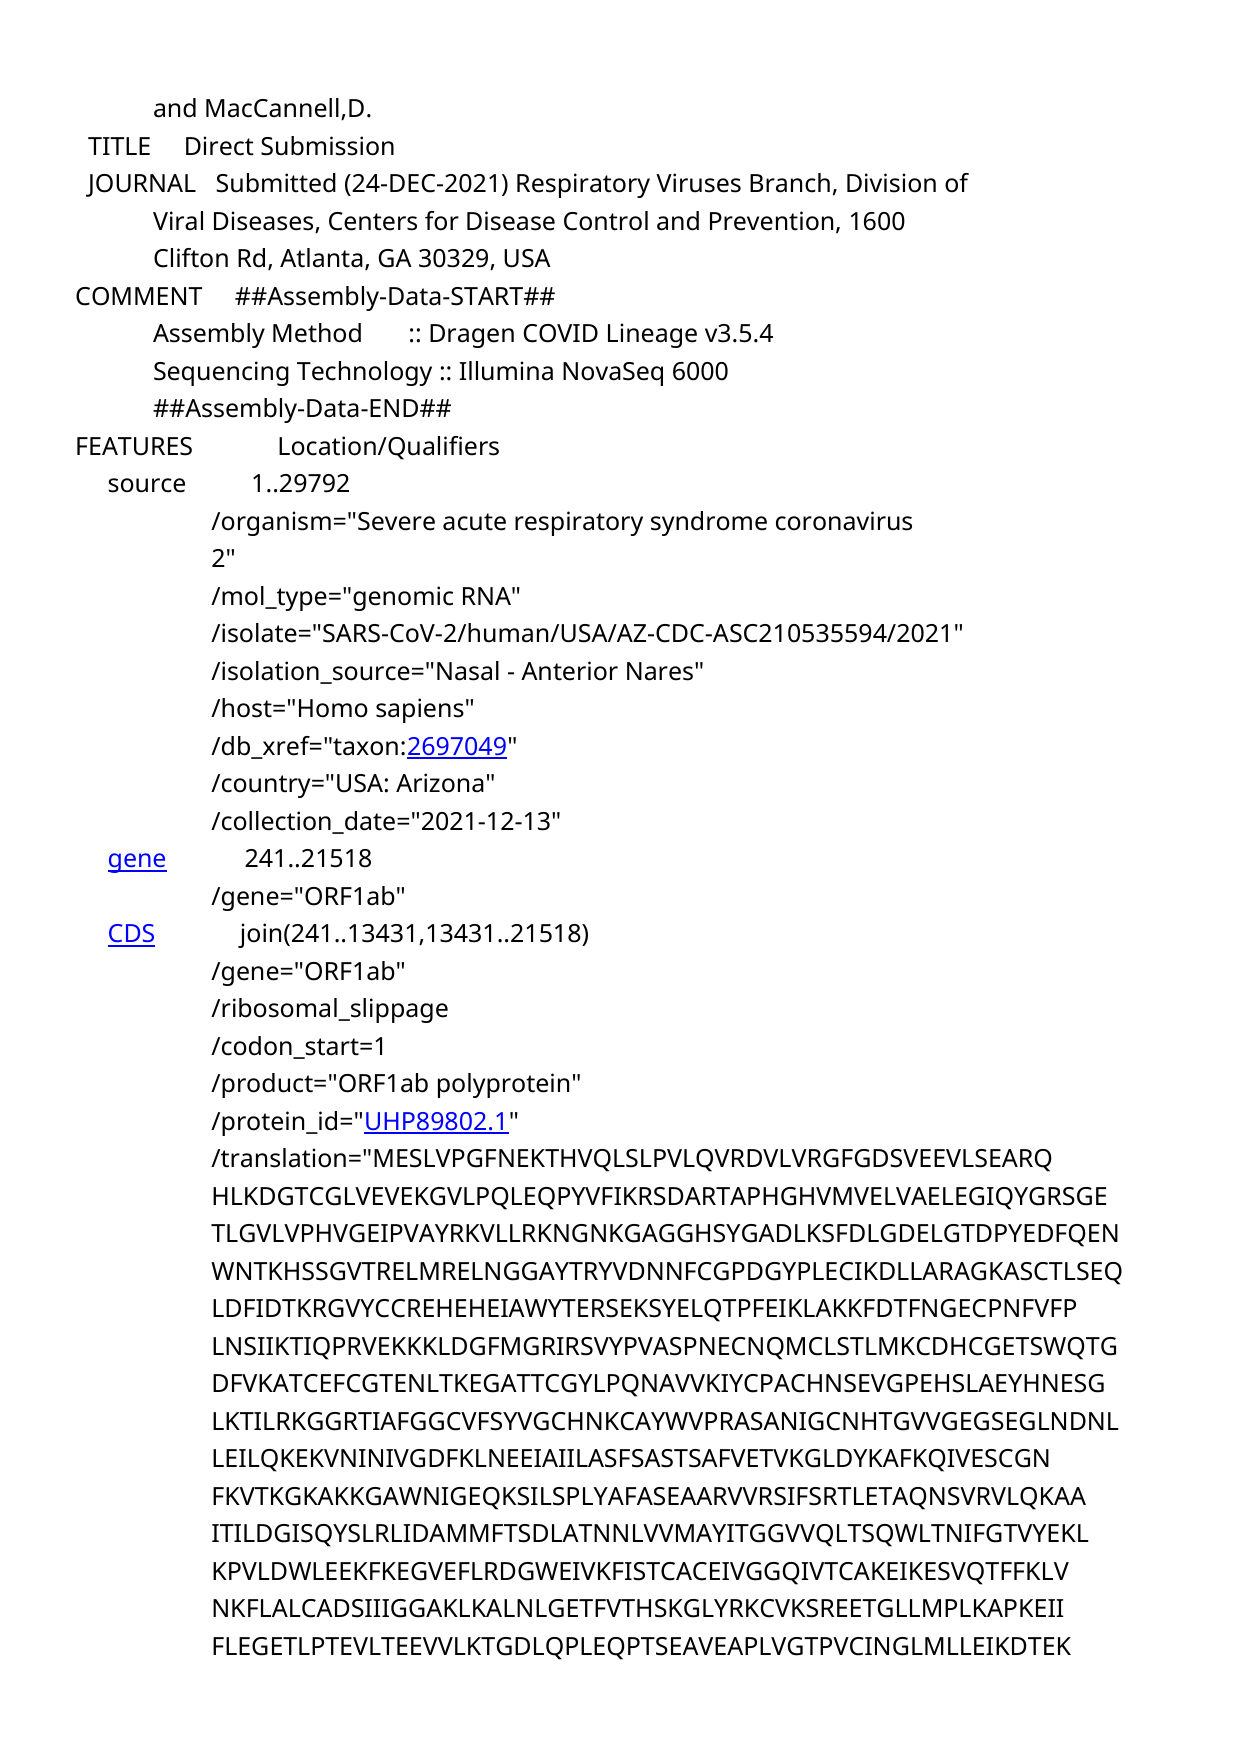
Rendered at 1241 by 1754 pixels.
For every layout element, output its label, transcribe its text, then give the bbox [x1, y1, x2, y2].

text /codon_start=1 [75, 1027, 1165, 1064]
text source 1..29792 [75, 464, 1165, 502]
text TITLE Direct Submission [75, 127, 1165, 164]
text LKTILRKGGRTIAFGGCVFSYVGCHNKCAYWVPRASANIGCNHTGVVGEGSEGLNDNL [75, 1402, 1165, 1439]
text /protein_id="UHP89802.1" [75, 1102, 1165, 1139]
text JOURNAL Submitted (24-DEC-2021) Respiratory Viruses Branch, Division of [75, 164, 1165, 202]
text WNTKHSSGVTRELMRELNGGAYTRYVDNNFCGPDGYPLECIKDLLARAGKASCTLSEQ [75, 1252, 1165, 1289]
text HLKDGTCGLVEVEKGVLPQLEQPYVFIKRSDARTAPHGHVMVELVAELEGIQYGRSGE [75, 1177, 1165, 1214]
text NKFLALCADSIIIGGAKLKALNLGETFVTHSKGLYRKCVKSREETGLLMPLKAPKEII [75, 1589, 1165, 1627]
text FLEGETLPTEVLTEEVVLKTGDLQPLEQPTSEAVEAPLVGTPVCINGLMLLEIKDTEK [75, 1627, 1165, 1664]
text /mol_type="genomic RNA" [75, 577, 1165, 614]
text FKVTKGKAKKGAWNIGEQKSILSPLYAFASEAARVVRSIFSRTLETAQNSVRVLQKAA [75, 1477, 1165, 1514]
text DFVKATCEFCGTENLTKEGATTCGYLPQNAVVKIYCPACHNSEVGPEHSLAEYHNESG [75, 1364, 1165, 1402]
text Assembly Method :: Dragen COVID Lineage v3.5.4 [75, 314, 1165, 352]
text LDFIDTKRGVYCCREHEHEIAWYTERSEKSYELQTPFEIKLAKKFDTFNGECPNFVFP [75, 1289, 1165, 1327]
text 2" [75, 539, 1165, 577]
text ITILDGISQYSLRLIDAMMFTSDLATNNLVVMAYITGGVVQLTSQWLTNIFGTVYEKL [75, 1514, 1165, 1552]
text /db_xref="taxon:2697049" [75, 727, 1165, 764]
text FEATURES Location/Qualifiers [75, 427, 1165, 464]
text /translation="MESLVPGFNEKTHVQLSLPVLQVRDVLVRGFGDSVEEVLSEARQ [75, 1139, 1165, 1177]
text ##Assembly-Data-END## [75, 389, 1165, 427]
text /ribosomal_slippage [75, 989, 1165, 1027]
text Sequencing Technology :: Illumina NovaSeq 6000 [75, 352, 1165, 389]
text Clifton Rd, Atlanta, GA 30329, USA [75, 239, 1165, 277]
text and MacCannell,D. [75, 89, 1165, 127]
text LNSIIKTIQPRVEKKKLDGFMGRIRSVYPVASPNECNQMCLSTLMKCDHCGETSWQTG [75, 1327, 1165, 1364]
text /collection_date="2021-12-13" [75, 802, 1165, 839]
text /organism="Severe acute respiratory syndrome coronavirus [75, 502, 1165, 539]
text /host="Homo sapiens" [75, 689, 1165, 727]
text LEILQKEKVNINIVGDFKLNEEIAIILASFSASTSAFVETVKGLDYKAFKQIVESCGN [75, 1439, 1165, 1477]
text gene 241..21518 [75, 839, 1165, 877]
text Viral Diseases, Centers for Disease Control and Prevention, 1600 [75, 202, 1165, 239]
text /isolate="SARS-CoV-2/human/USA/AZ-CDC-ASC210535594/2021" [75, 614, 1165, 652]
text /gene="ORF1ab" [75, 877, 1165, 914]
text CDS join(241..13431,13431..21518) [75, 914, 1165, 952]
text /product="ORF1ab polyprotein" [75, 1064, 1165, 1102]
text /isolation_source="Nasal - Anterior Nares" [75, 652, 1165, 689]
text KPVLDWLEEKFKEGVEFLRDGWEIVKFISTCACEIVGGQIVTCAKEIKESVQTFFKLV [75, 1552, 1165, 1589]
text COMMENT ##Assembly-Data-START## [75, 277, 1165, 314]
text /gene="ORF1ab" [75, 952, 1165, 989]
text /country="USA: Arizona" [75, 764, 1165, 802]
text TLGVLVPHVGEIPVAYRKVLLRKNGNKGAGGHSYGADLKSFDLGDELGTDPYEDFQEN [75, 1214, 1165, 1252]
